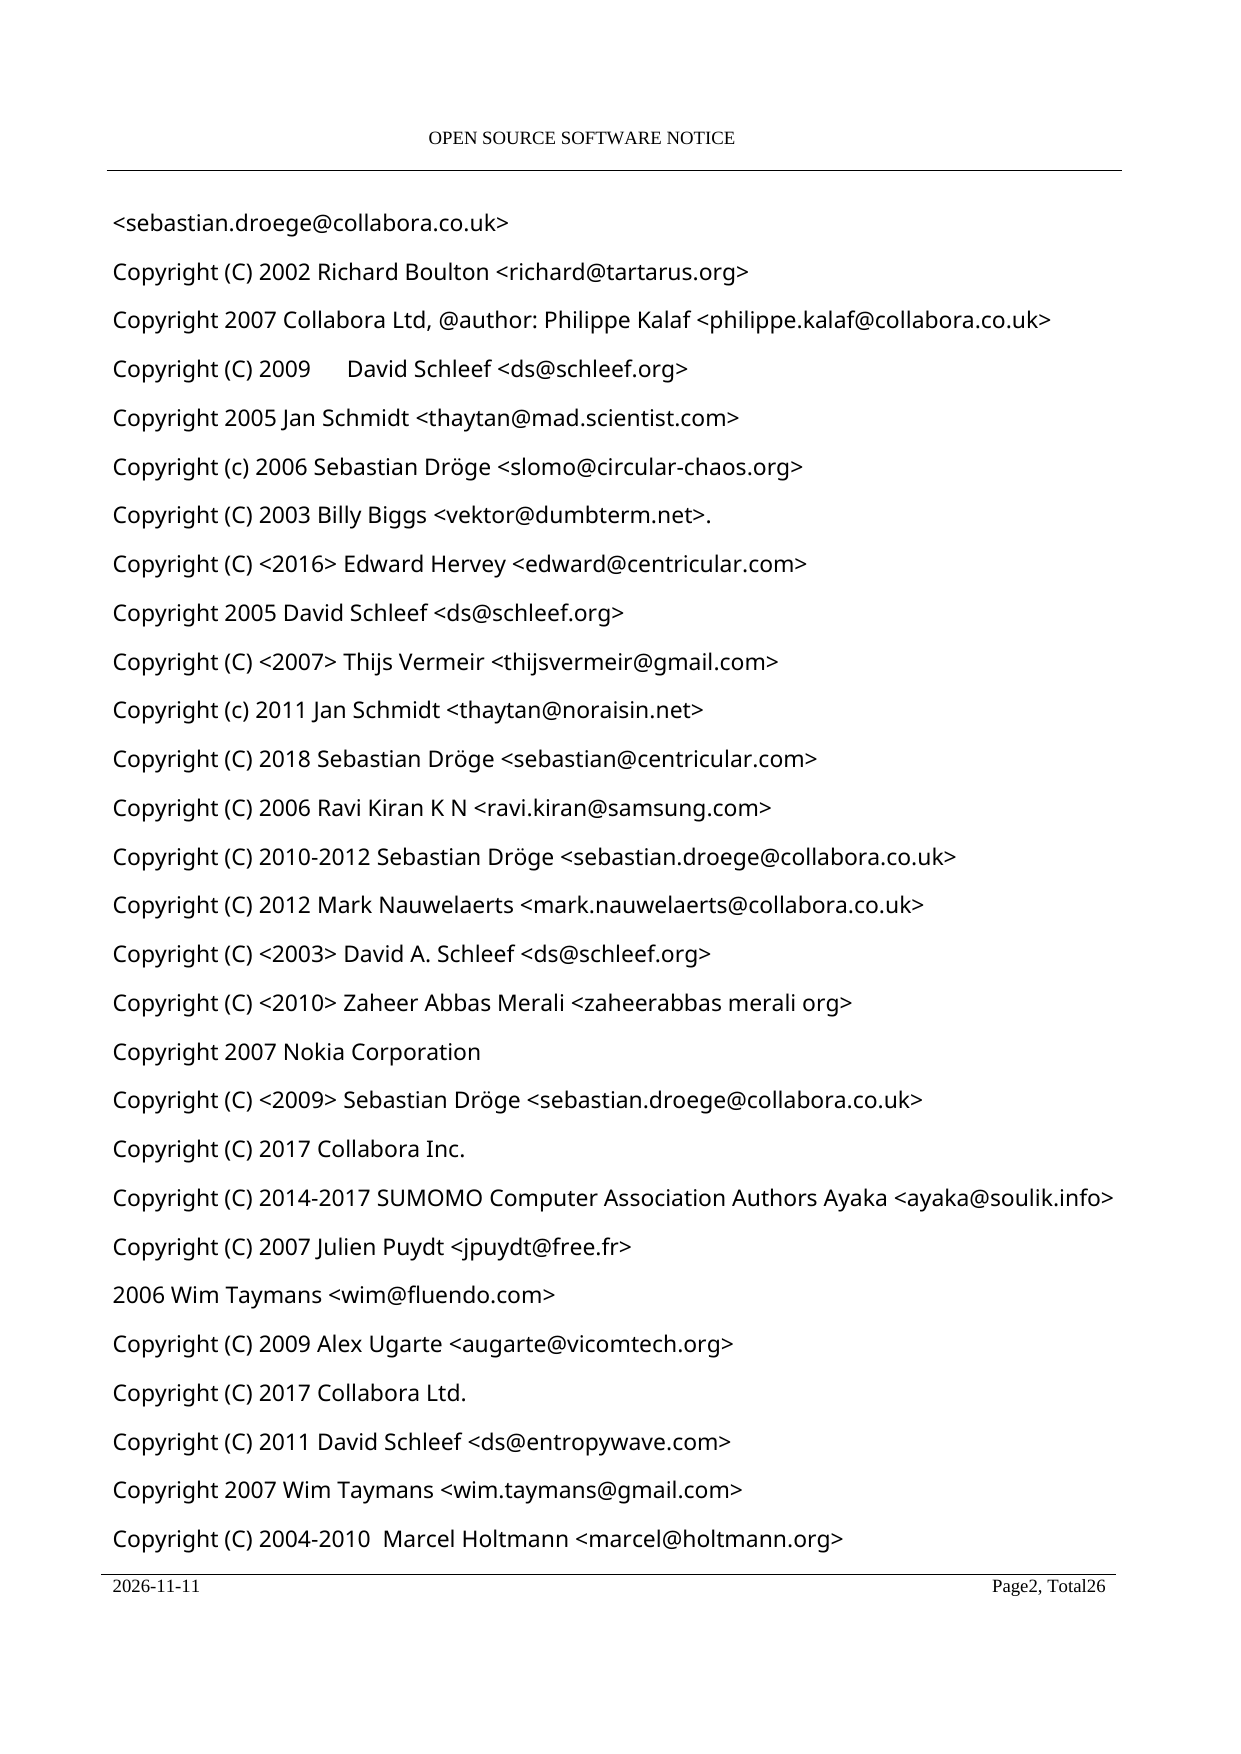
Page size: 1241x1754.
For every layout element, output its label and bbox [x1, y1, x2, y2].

text [112, 206, 1128, 1555]
